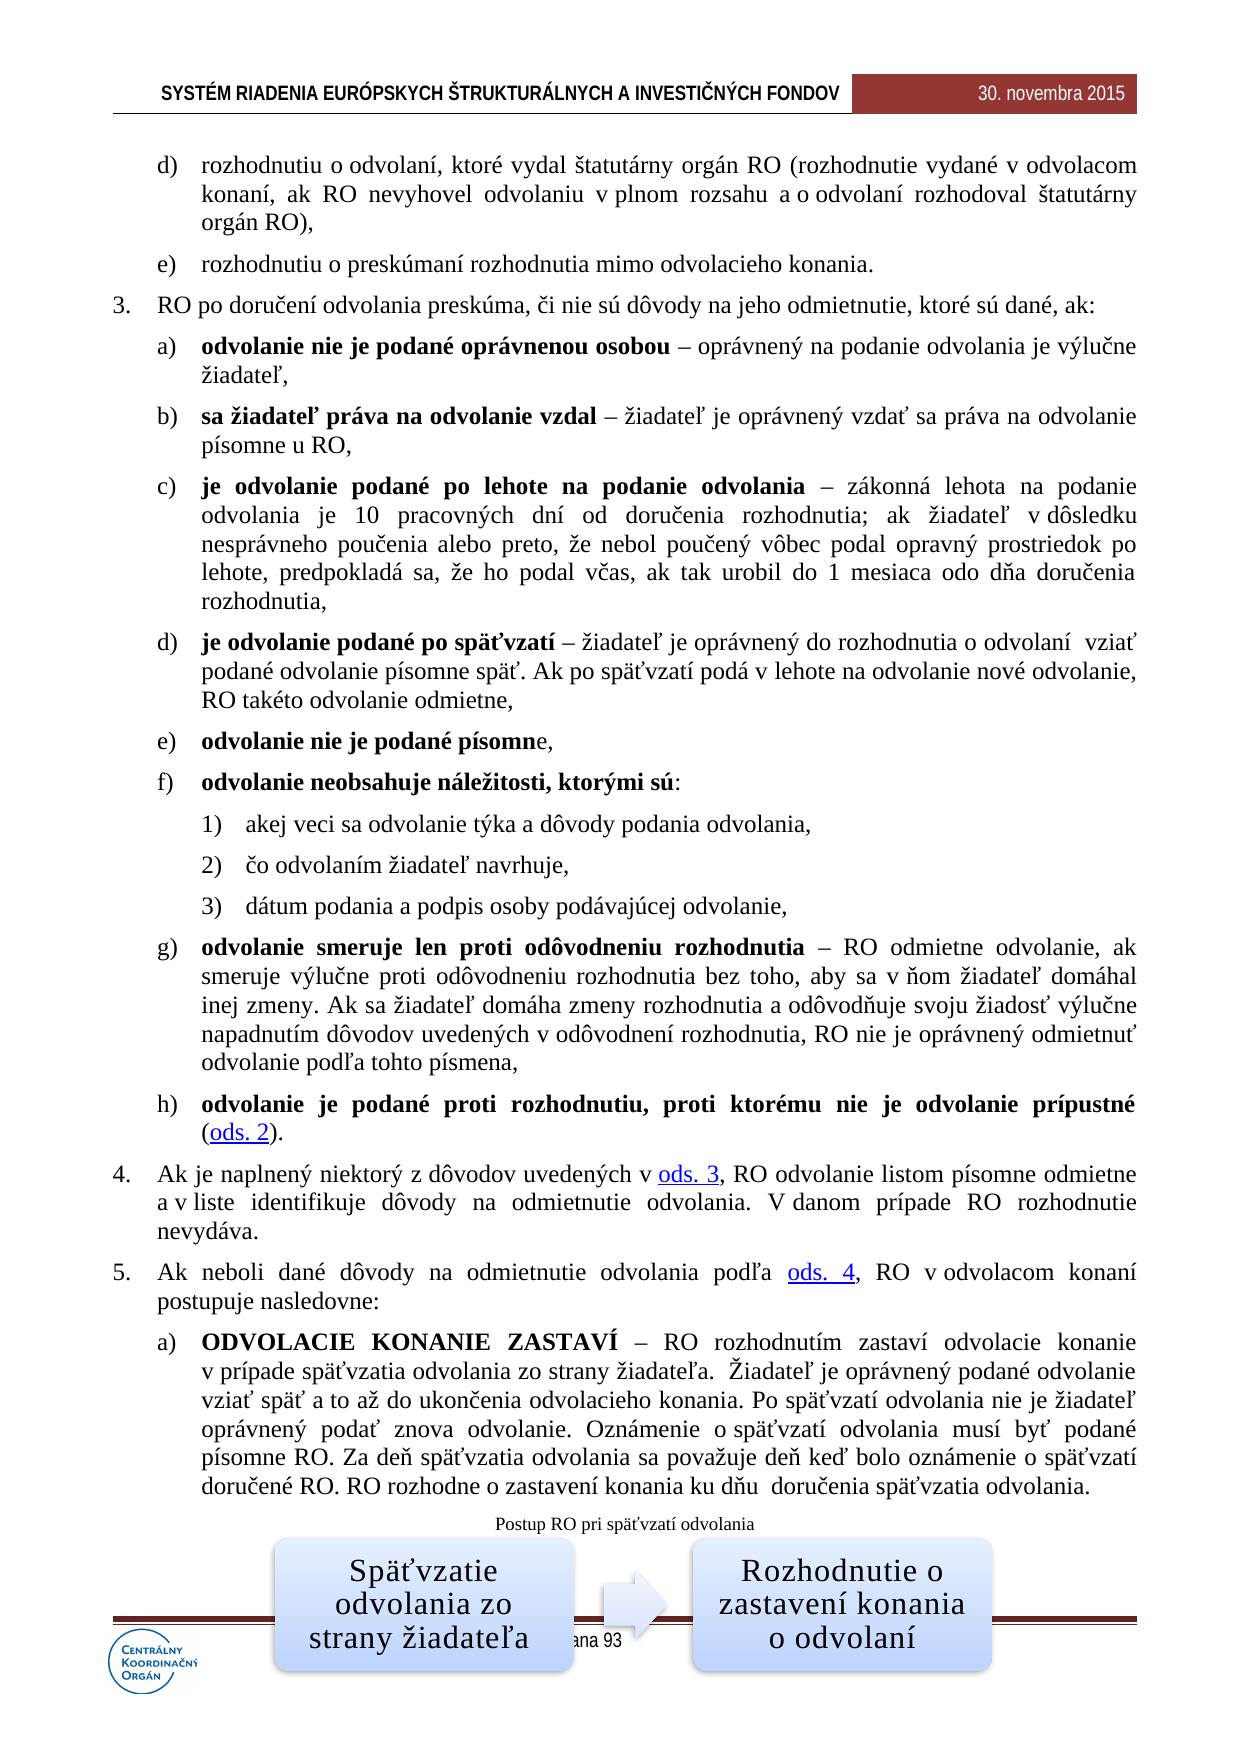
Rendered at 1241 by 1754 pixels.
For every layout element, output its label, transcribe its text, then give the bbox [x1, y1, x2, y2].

list odvolanie nie je podané oprávnenou osobou – oprávnený na podanie odvolania je výlučne žiadateľ, [157, 331, 1137, 389]
list rozhodnutiu o odvolaní, ktoré vydal štatutárny orgán RO (rozhodnutie vydané v odvolacom konaní, ak RO nevyhovel odvolaniu v plnom rozsahu a o odvolaní rozhodoval štatutárny orgán RO), [157, 150, 1137, 236]
picture [106, 1627, 198, 1693]
list dátum podania a podpis osoby podávajúcej odvolanie, [201, 891, 1137, 920]
list Ak je naplnený niektorý z dôvodov uvedených v ods. 3, RO odvolanie listom písomne odmietne a v liste identifikuje dôvody na odmietnutie odvolania. V danom prípade RO rozhodnutie nevydáva. [112, 1159, 1137, 1245]
list je odvolanie podané po lehote na podanie odvolania – zákonná lehota na podanie odvolania je 10 pracovných dní od doručenia rozhodnutia; ak žiadateľ v dôsledku nesprávneho poučenia alebo preto, že nebol poučený vôbec podal opravný prostriedok po lehote, predpokladá sa, že ho podal včas, ak tak urobil do 1 mesiaca odo dňa doručenia rozhodnutia, [157, 471, 1137, 615]
list RO po doručení odvolania preskúma, či nie sú dôvody na jeho odmietnutie, ktoré sú dané, ak: [112, 290, 1137, 319]
list odvolanie neobsahuje náležitosti, ktorými sú: [157, 767, 1137, 796]
text Postup RO pri späťvzatí odvolania [112, 1512, 1137, 1534]
list odvolanie smeruje len proti odôvodneniu rozhodnutia – RO odmietne odvolanie, ak smeruje výlučne proti odôvodneniu rozhodnutia bez toho, aby sa v ňom žiadateľ domáhal inej zmeny. Ak sa žiadateľ domáha zmeny rozhodnutia a odôvodňuje svoju žiadosť výlučne napadnutím dôvodov uvedených v odôvodnení rozhodnutia, RO nie je oprávnený odmietnuť odvolanie podľa tohto písmena, [157, 932, 1137, 1076]
list akej veci sa odvolanie týka a dôvody podania odvolania, [201, 809, 1137, 837]
list odvolanie je podané proti rozhodnutiu, proti ktorému nie je odvolanie prípustné (ods. 2). [157, 1089, 1137, 1146]
list Ak neboli dané dôvody na odmietnutie odvolania podľa ods. 4, RO v odvolacom konaní postupuje nasledovne: [112, 1257, 1137, 1315]
list čo odvolaním žiadateľ navrhuje, [201, 850, 1137, 879]
list je odvolanie podané po späťvzatí – žiadateľ je oprávnený do rozhodnutia o odvolaní vziať podané odvolanie písomne späť. Ak po späťvzatí podá v lehote na odvolanie nové odvolanie, RO takéto odvolanie odmietne, [157, 627, 1137, 714]
list sa žiadateľ práva na odvolanie vzdal – žiadateľ je oprávnený vzdať sa práva na odvolanie písomne u RO, [157, 401, 1137, 459]
list rozhodnutiu o preskúmaní rozhodnutia mimo odvolacieho konania. [157, 249, 1137, 277]
list odvolanie nie je podané písomne, [157, 726, 1137, 755]
list ODVOLACIE KONANIE ZASTAVÍ – RO rozhodnutím zastaví odvolacie konanie v prípade späťvzatia odvolania zo strany žiadateľa. Žiadateľ je oprávnený podané odvolanie vziať späť a to až do ukončenia odvolacieho konania. Po späťvzatí odvolania nie je žiadateľ oprávnený podať znova odvolanie. Oznámenie o späťvzatí odvolania musí byť podané písomne RO. Za deň späťvzatia odvolania sa považuje deň keď bolo oznámenie o späťvzatí doručené RO. RO rozhodne o zastavení konania ku dňu doručenia späťvzatia odvolania. [157, 1327, 1137, 1500]
